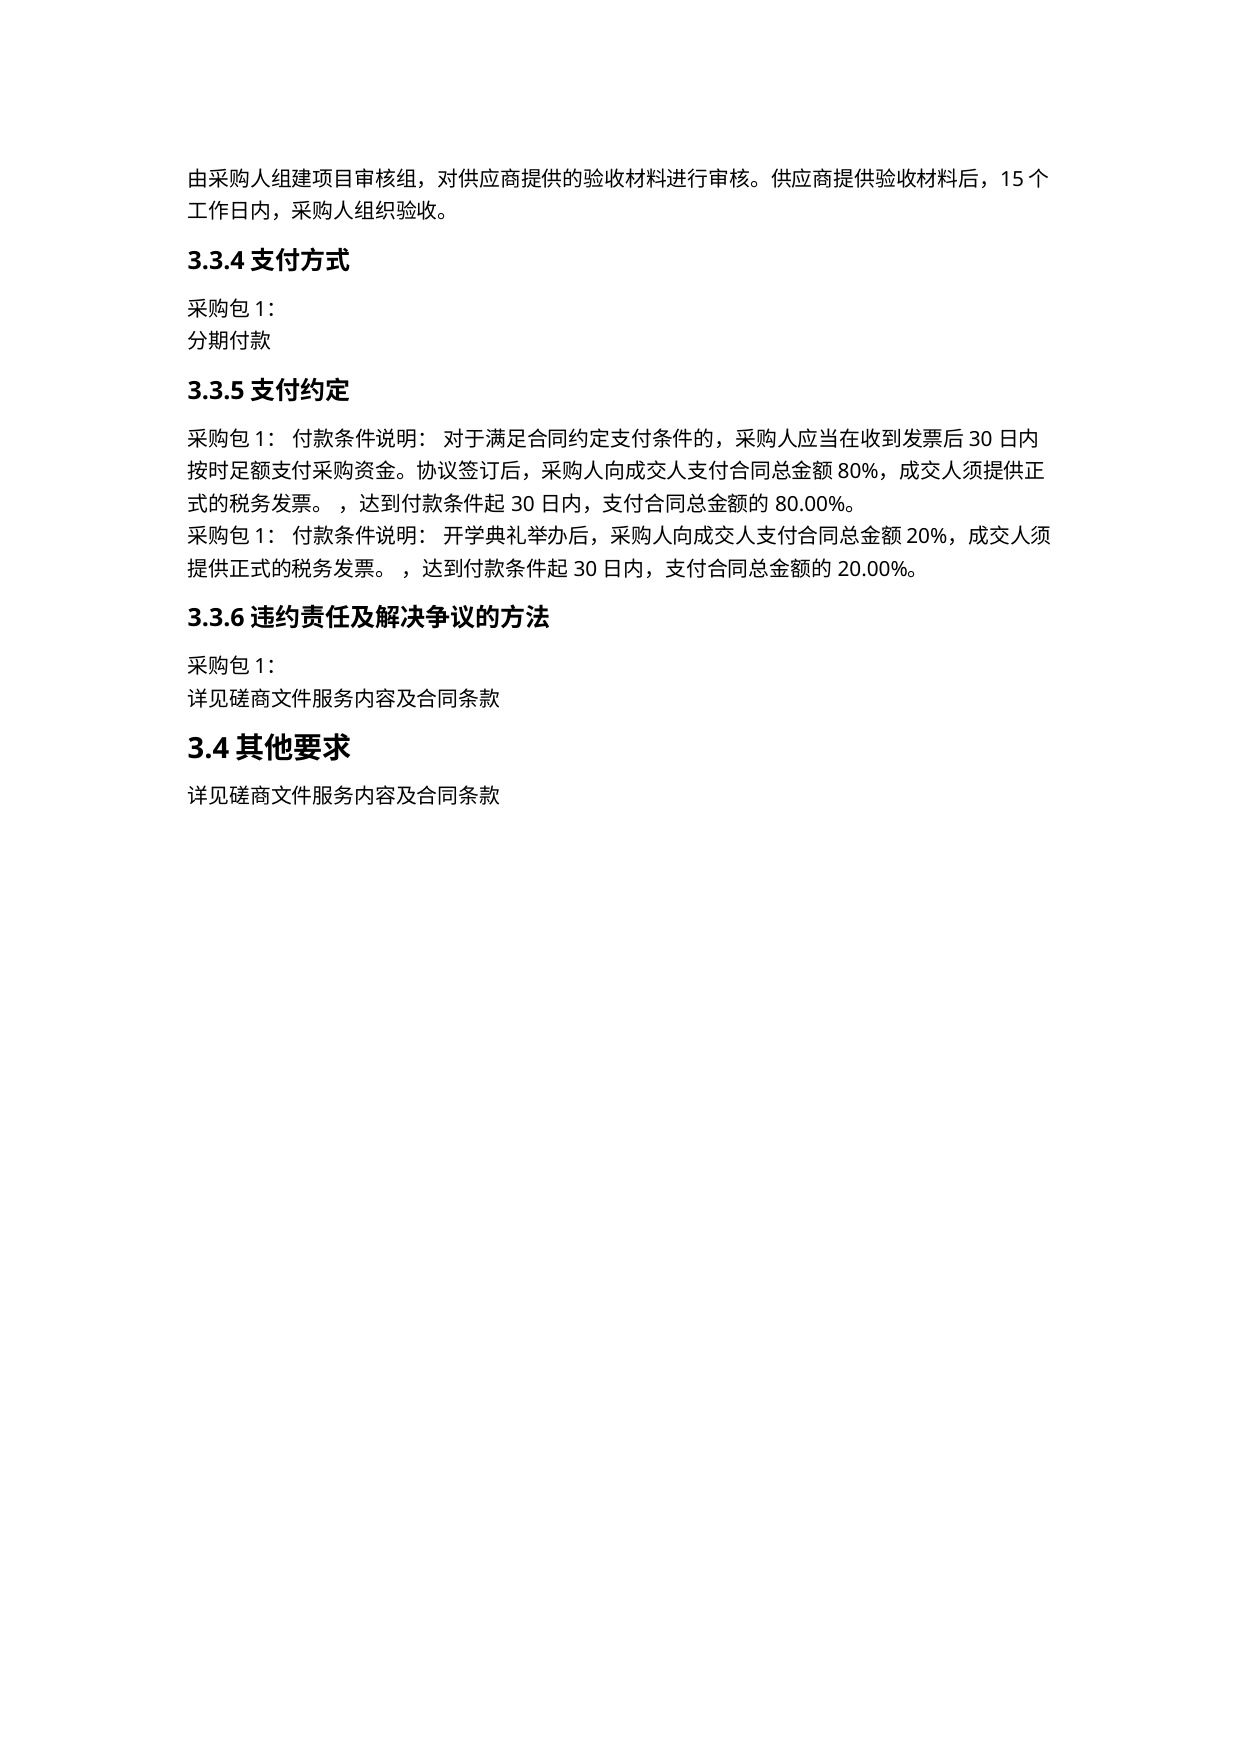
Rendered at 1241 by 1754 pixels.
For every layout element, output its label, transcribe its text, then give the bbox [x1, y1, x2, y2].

text 3.3.4支付方式 [187, 227, 1053, 292]
text 3.3.6违约责任及解决争议的方法 [187, 584, 1053, 649]
text 采购包1： 付款条件说明： 开学典礼举办后，采购人向成交人支付合同总金额20%，成交人须提供正式的税务发票。 ，达到付款条件起 30 日内，支付合同总金额的 20.00%。 [187, 519, 1053, 584]
text 3.4其他要求 [187, 714, 1053, 779]
text 分期付款 [187, 324, 1053, 357]
text 采购包1： 付款条件说明： 对于满足合同约定支付条件的，采购人应当在收到发票后30 日内按时足额支付采购资金。协议签订后，采购人向成交人支付合同总金额80%，成交人须提供正式的税务发票。 ，达到付款条件起 30 日内，支付合同总金额的 80.00%。 [187, 422, 1053, 519]
text 采购包1： [187, 292, 1053, 324]
text 采购包1： [187, 649, 1053, 682]
text 详见磋商文件服务内容及合同条款 [187, 779, 1053, 812]
text 由采购人组建项目审核组，对供应商提供的验收材料进行审核。供应商提供验收材料后，15个工作日内，采购人组织验收。 [187, 162, 1053, 227]
text 详见磋商文件服务内容及合同条款 [187, 682, 1053, 714]
text 3.3.5支付约定 [187, 357, 1053, 422]
